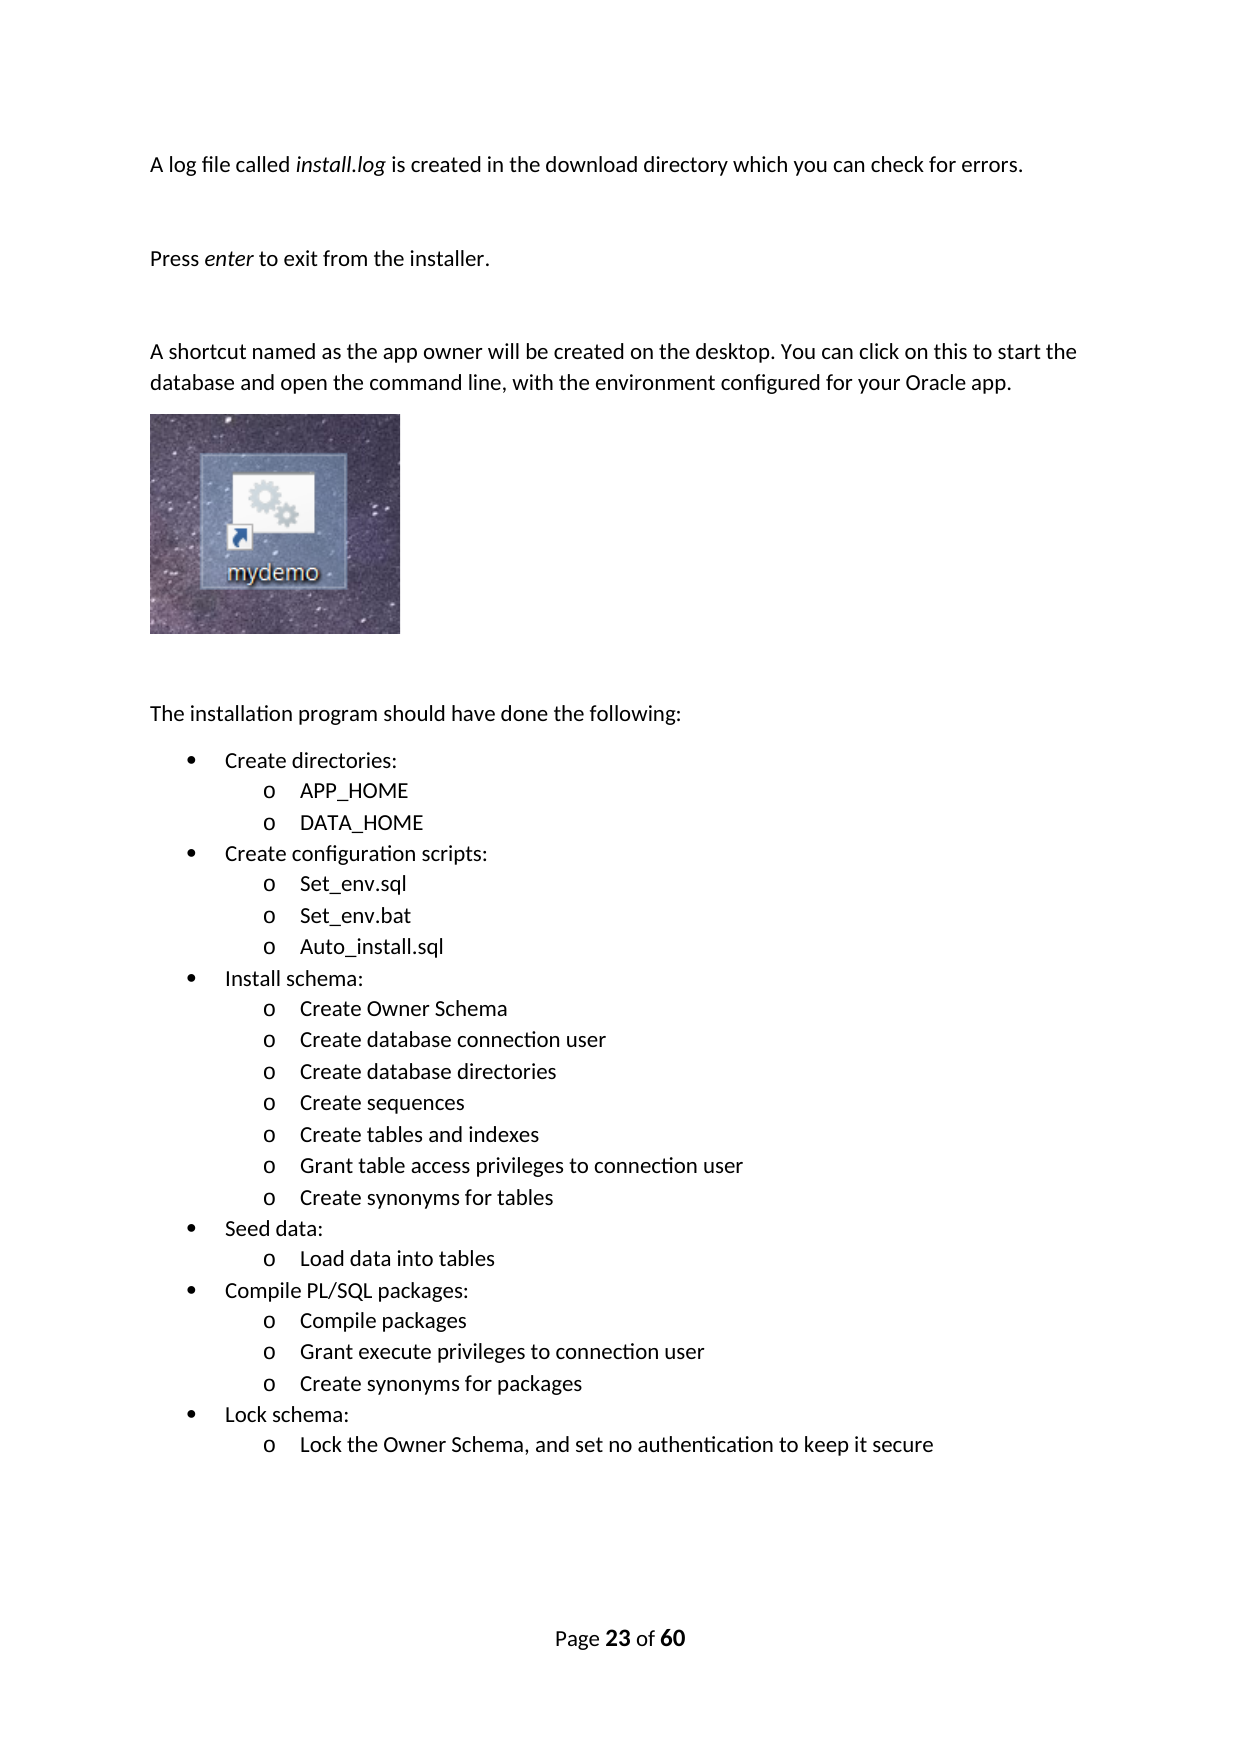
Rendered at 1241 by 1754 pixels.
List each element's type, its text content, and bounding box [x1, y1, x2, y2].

list Create sequences [262, 1088, 1090, 1117]
list Lock schema: [187, 1400, 1090, 1428]
text A log file called install.log is created in the download directory which you can check for errors. [150, 150, 1090, 178]
list APP_HOME [262, 776, 1090, 805]
list Compile packages [262, 1306, 1090, 1335]
list Create database connection user [262, 1025, 1090, 1054]
list Auto_install.sql [262, 932, 1090, 961]
list Create database directories [262, 1057, 1090, 1086]
list Set_env.sql [262, 869, 1090, 898]
text Press enter to exit from the installer. [150, 244, 1090, 272]
list Load data into tables [262, 1244, 1090, 1273]
picture [150, 414, 400, 634]
list Set_env.bat [262, 901, 1090, 930]
list Lock the Owner Schema, and set no authentication to keep it secure [262, 1431, 1090, 1460]
list Seed data: [187, 1214, 1090, 1242]
list Create configuration scripts: [187, 839, 1090, 867]
list Install schema: [187, 964, 1090, 992]
list Grant execute privileges to connection user [262, 1337, 1090, 1367]
list Compile PL/SQL packages: [187, 1276, 1090, 1304]
list Create directories: [187, 746, 1090, 774]
list Create synonyms for packages [262, 1369, 1090, 1398]
list Create synonyms for tables [262, 1183, 1090, 1212]
text A shortcut named as the app owner will be created on the desktop. You can click on this to start the database and open the command line, with the environment configured for your Oracle app. [150, 337, 1090, 396]
list DATA_HOME [262, 808, 1090, 837]
list Grant table access privileges to connection user [262, 1151, 1090, 1180]
list Create tables and indexes [262, 1120, 1090, 1149]
list Create Owner Schema [262, 994, 1090, 1023]
text The installation program should have done the following: [150, 699, 1090, 727]
